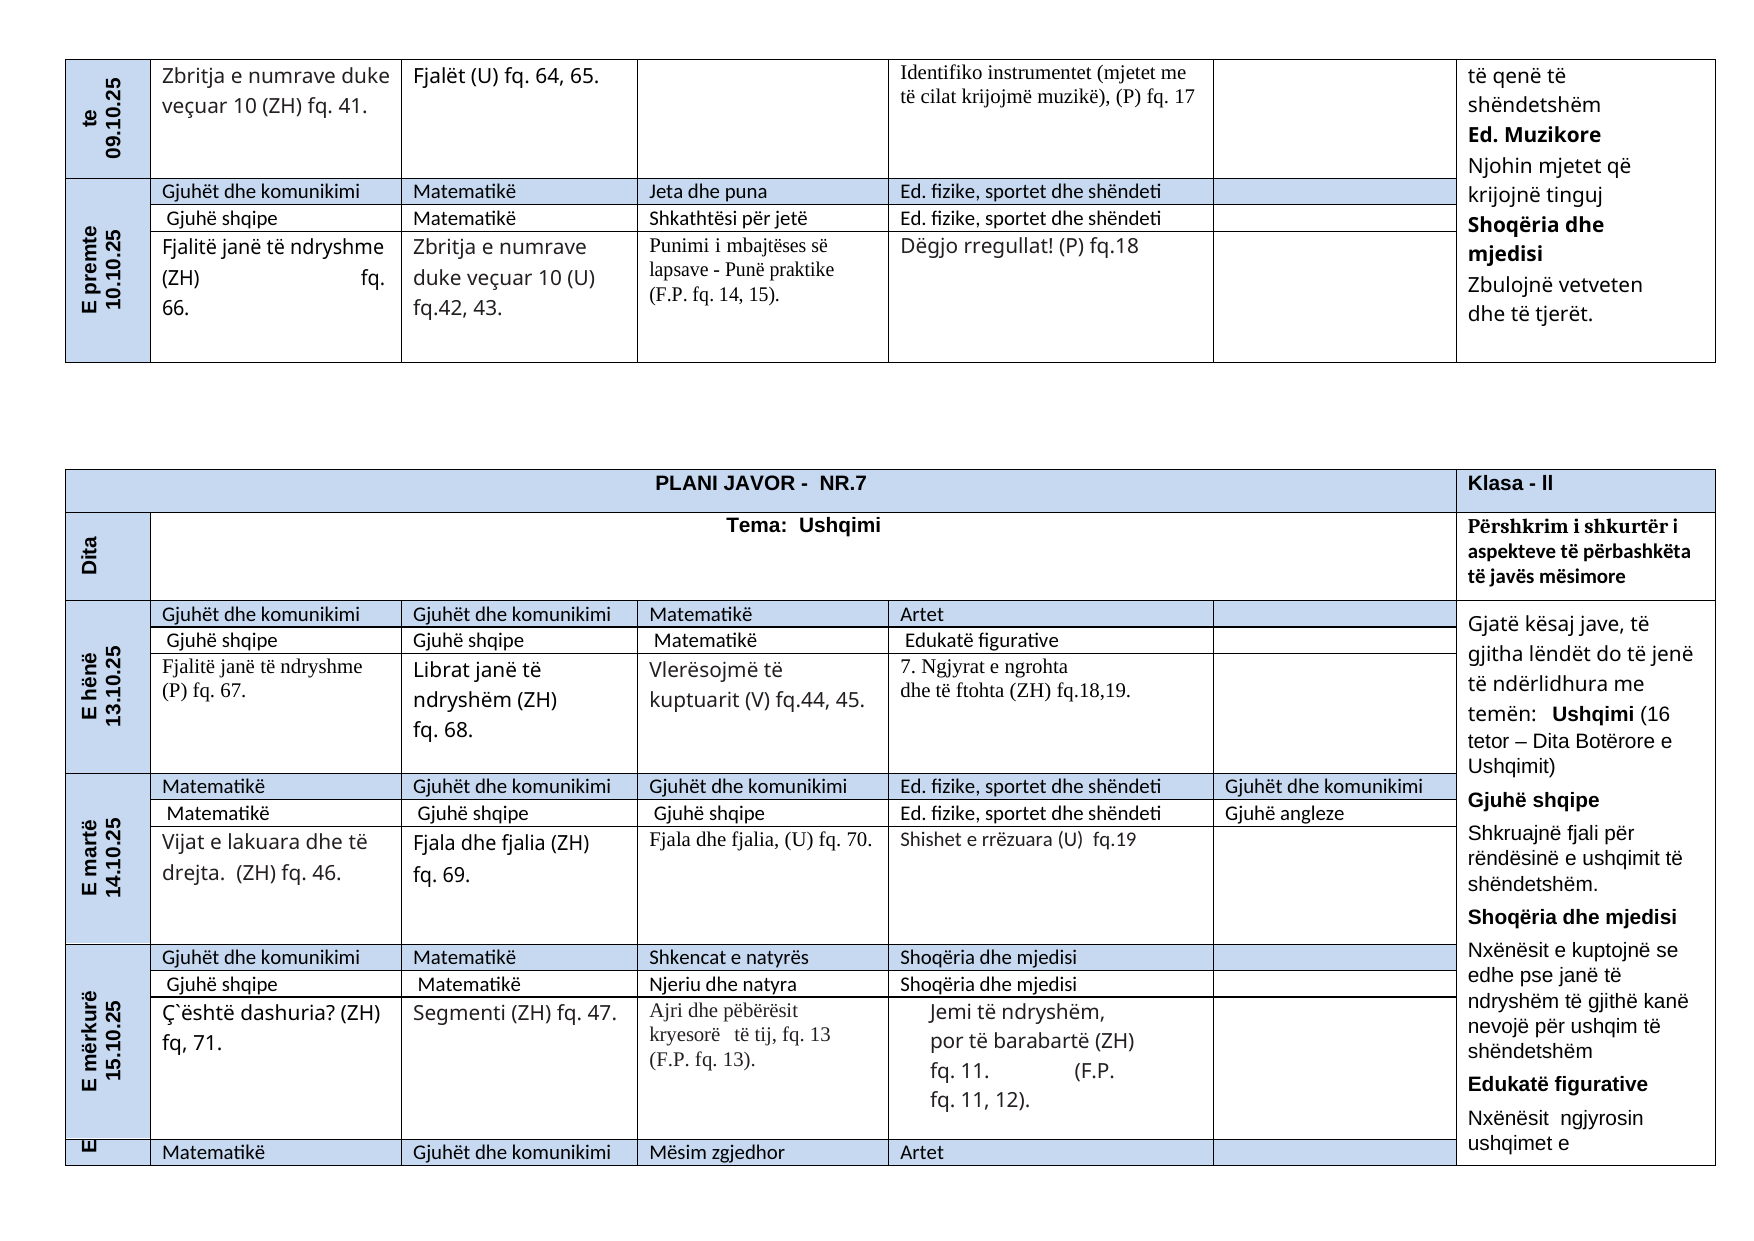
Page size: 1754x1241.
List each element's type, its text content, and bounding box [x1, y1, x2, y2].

table_cell Fjalët (U) fq. 64, 65. [402, 60, 637, 178]
table_cell [1214, 945, 1456, 970]
table_cell Tema: Ushqimi [151, 513, 1456, 600]
table_cell [1214, 205, 1456, 231]
table_cell Edukatë figurative [889, 628, 1213, 653]
table_cell [1214, 60, 1456, 178]
table_cell Matematikë [402, 179, 637, 204]
table_header Klasa - ll [1457, 470, 1715, 512]
table_cell Gjuhët dhe komunikimi [151, 601, 401, 626]
table_cell Mësim zgjedhor [638, 1140, 888, 1165]
table_cell [1214, 827, 1456, 943]
table_cell Gjuhët dhe komunikimi [151, 179, 401, 204]
table_cell Gjuhë shqipe [151, 628, 401, 653]
table_cell Matematikë [151, 774, 401, 799]
table_cell Ed. fizike, sportet dhe shëndeti [889, 774, 1213, 799]
table_cell E hënë 13.10.25 [66, 601, 150, 773]
table_cell E martë 14.10.25 [66, 774, 150, 943]
table_cell Fjala dhe fjalia (ZH) fq. 69. [402, 827, 637, 943]
table_cell Vlerësojmë të kuptuarit (V) fq.44, 45. [638, 654, 888, 773]
table_header PLANI JAVOR - NR.7 [66, 470, 1456, 512]
table_cell Shoqëria dhe mjedisi [889, 945, 1213, 970]
table_cell Dita [66, 513, 150, 600]
table_cell Dëgjo rregullat! (P) fq.18 [889, 232, 1213, 362]
table_cell Identifiko instrumentet (mjetet me të cilat krijojmë muzikë), (P) fq. 17 [889, 60, 1213, 178]
table_cell Shoqëria dhe mjedisi [889, 971, 1213, 996]
table_cell Gjuhët dhe komunikimi [402, 1140, 637, 1165]
table_cell E premte 10.10.25 [66, 179, 150, 362]
table_cell Jeta dhe puna [638, 179, 888, 204]
table_cell Ed. fizike, sportet dhe shëndeti [889, 800, 1213, 826]
table_cell [1214, 654, 1456, 773]
table_cell [1214, 601, 1456, 626]
table_cell Shkencat e natyrës [638, 945, 888, 970]
table_cell Gjuhë shqipe [402, 628, 637, 653]
table_cell Zbritja e numrave duke veçuar 10 (ZH) fq. 41. [151, 60, 401, 178]
table_cell [1214, 628, 1456, 653]
table_cell Segmenti (ZH) fq. 47. [402, 998, 637, 1138]
table_cell Matematikë [638, 601, 888, 626]
table_cell Gjuhët dhe komunikimi [638, 774, 888, 799]
table_cell Gjuhët dhe komunikimi [1214, 774, 1456, 799]
table_cell Gjuhë angleze [1214, 800, 1456, 826]
table_cell Ed. fizike, sportet dhe shëndeti [889, 205, 1213, 231]
table_cell Matematikë [151, 1140, 401, 1165]
table_cell Vijat e lakuara dhe të drejta. (ZH) fq. 46. [151, 827, 401, 943]
table_cell [1214, 232, 1456, 362]
table_cell Gjuhët dhe komunikimi [402, 601, 637, 626]
table_cell E enjte 16.10.25 [66, 1140, 150, 1165]
table_cell [1214, 179, 1456, 204]
table_cell Përshkrim i shkurtër i aspekteve të përbashkëta të javës mësimore [1457, 513, 1715, 600]
table_cell Fjalitë janë të ndryshme (ZH) fq. 66. [151, 232, 401, 362]
table_cell Gjatë kësaj jave, të gjitha lëndët do të jenë të ndërlidhura me temën: Ushqimi (16 tetor – Dita Botërore e Ushqimit) Gjuhë shqipe Shkruajnë fjali për rëndësinë e ushqimit të shëndetshëm. Shoqëria dhe mjedisi Nxënësit e kuptojnë se edhe pse janë të ndryshëm të gjithë kanë nevojë për ushqim të shëndetshëm Edukatë figurative Nxënësit ngjyrosin ushqimet e shëndetshme, dallojnë ngjyrat e ftohta dhe të ngrohta. [1457, 601, 1715, 1165]
table_cell Matematikë [402, 971, 637, 996]
table_cell E mërkurë 15.10.25 [66, 945, 150, 1138]
table_cell Ed. fizike, sportet dhe shëndeti [889, 179, 1213, 204]
table_cell Fjalitë janë të ndryshme (P) fq. 67. [151, 654, 401, 773]
table_cell Zbritja e numrave duke veçuar 10 (U) fq.42, 43. [402, 232, 637, 362]
table_cell Shishet e rrëzuara (U) fq.19 [889, 827, 1213, 943]
table_cell [638, 60, 888, 178]
table_cell [1214, 1140, 1456, 1165]
table_cell Fjala dhe fjalia, (U) fq. 70. [638, 827, 888, 943]
table_cell Matematikë [402, 945, 637, 970]
table_cell Ajri dhe pëbërësit kryesorë të tij, fq. 13 (F.P. fq. 13). [638, 998, 888, 1138]
table_cell 7. Ngjyrat e ngrohta dhe të ftohta (ZH) fq.18,19. [889, 654, 1213, 773]
table_cell Jemi të ndryshëm, por të barabartë (ZH) fq. 11. (F.P. fq. 11, 12). [889, 998, 1213, 1138]
table_cell Shkathtësi për jetë [638, 205, 888, 231]
table_cell Ç`është dashuria? (ZH) fq, 71. [151, 998, 401, 1138]
table_cell Gjuhë shqipe [151, 205, 401, 231]
table_cell Gjuhët dhe komunikimi [402, 774, 637, 799]
table_cell Artet [889, 1140, 1213, 1165]
table_cell Gjuhët dhe komunikimi [151, 945, 401, 970]
table_cell Gjuhë shqipe [151, 971, 401, 996]
table_cell Librat janë të ndryshëm (ZH) fq. 68. [402, 654, 637, 773]
table_cell [1214, 998, 1456, 1138]
table_cell Gjuhë shqipe [402, 800, 637, 826]
table_cell Gjuhë shqipe [638, 800, 888, 826]
table_cell Matematikë [638, 628, 888, 653]
table_cell [1214, 971, 1456, 996]
table_cell Artet [889, 601, 1213, 626]
table_cell Njeriu dhe natyra [638, 971, 888, 996]
table_cell Matematikë [402, 205, 637, 231]
table_cell Punimi i mbajtëses së lapsave - Punë praktike (F.P. fq. 14, 15). [638, 232, 888, 362]
table_cell Matematikë [151, 800, 401, 826]
